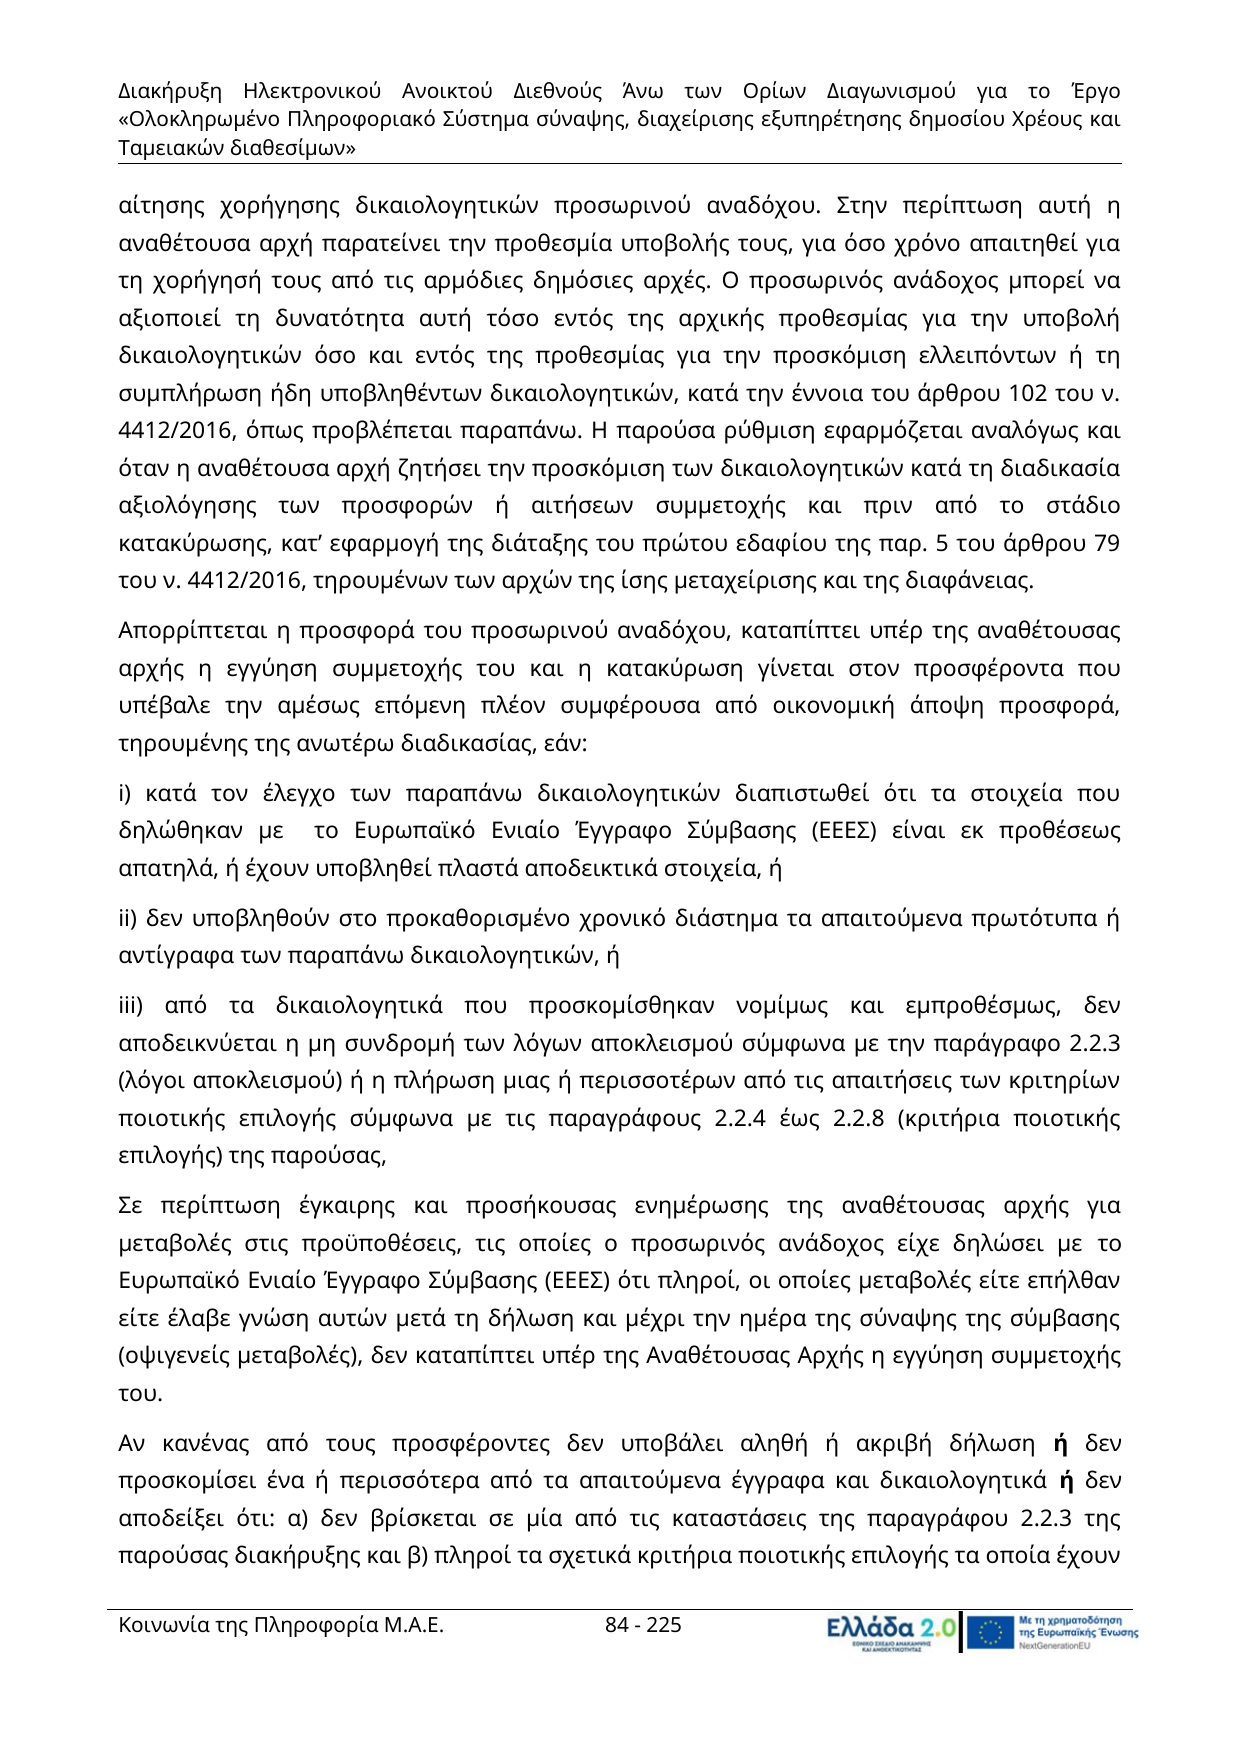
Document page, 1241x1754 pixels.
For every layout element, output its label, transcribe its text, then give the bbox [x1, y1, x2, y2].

picture [826, 1611, 1143, 1653]
text Σε περίπτωση έγκαιρης και προσήκουσας ενημέρωσης της αναθέτουσας αρχής για μεταβολές στις προϋποθέσεις, τις οποίες ο προσωρινός ανάδοχος είχε δηλώσει με το Ευρωπαϊκό Ενιαίο Έγγραφο Σύμβασης (ΕΕΕΣ) ότι πληροί, οι οποίες μεταβολές είτε επήλθαν είτε έλαβε γνώση αυτών μετά τη δήλωση και μέχρι την ημέρα της σύναψης της σύμβασης (οψιγενείς μεταβολές), δεν καταπίπτει υπέρ της Αναθέτουσας Αρχής η εγγύηση συμμετοχής του. [118, 1189, 1122, 1408]
text i) κατά τον έλεγχο των παραπάνω δικαιολογητικών διαπιστωθεί ότι τα στοιχεία που δηλώθηκαν με το Ευρωπαϊκό Ενιαίο Έγγραφο Σύμβασης (ΕΕΕΣ) είναι εκ προθέσεως απατηλά, ή έχουν υποβληθεί πλαστά αποδεικτικά στοιχεία, ή [118, 777, 1122, 883]
text iii) από τα δικαιολογητικά που προσκομίσθηκαν νομίμως και εμπροθέσμως, δεν αποδεικνύεται η μη συνδρομή των λόγων αποκλεισμού σύμφωνα με την παράγραφο 2.2.3 (λόγοι αποκλεισμού) ή η πλήρωση μιας ή περισσοτέρων από τις απαιτήσεις των κριτηρίων ποιοτικής επιλογής σύμφωνα με τις παραγράφους 2.2.4 έως 2.2.8 (κριτήρια ποιοτικής επιλογής) της παρούσας, [118, 989, 1122, 1171]
text ii) δεν υποβληθούν στο προκαθορισμένο χρονικό διάστημα τα απαιτούμενα πρωτότυπα ή αντίγραφα των παραπάνω δικαιολογητικών, ή [118, 902, 1122, 971]
text Απορρίπτεται η προσφορά του προσωρινού αναδόχου, καταπίπτει υπέρ της αναθέτουσας αρχής η εγγύηση συμμετοχής του και η κατακύρωση γίνεται στον προσφέροντα που υπέβαλε την αμέσως επόμενη πλέον συμφέρουσα από οικονομική άποψη προσφορά, τηρουμένης της ανωτέρω διαδικασίας, εάν: [118, 614, 1122, 758]
